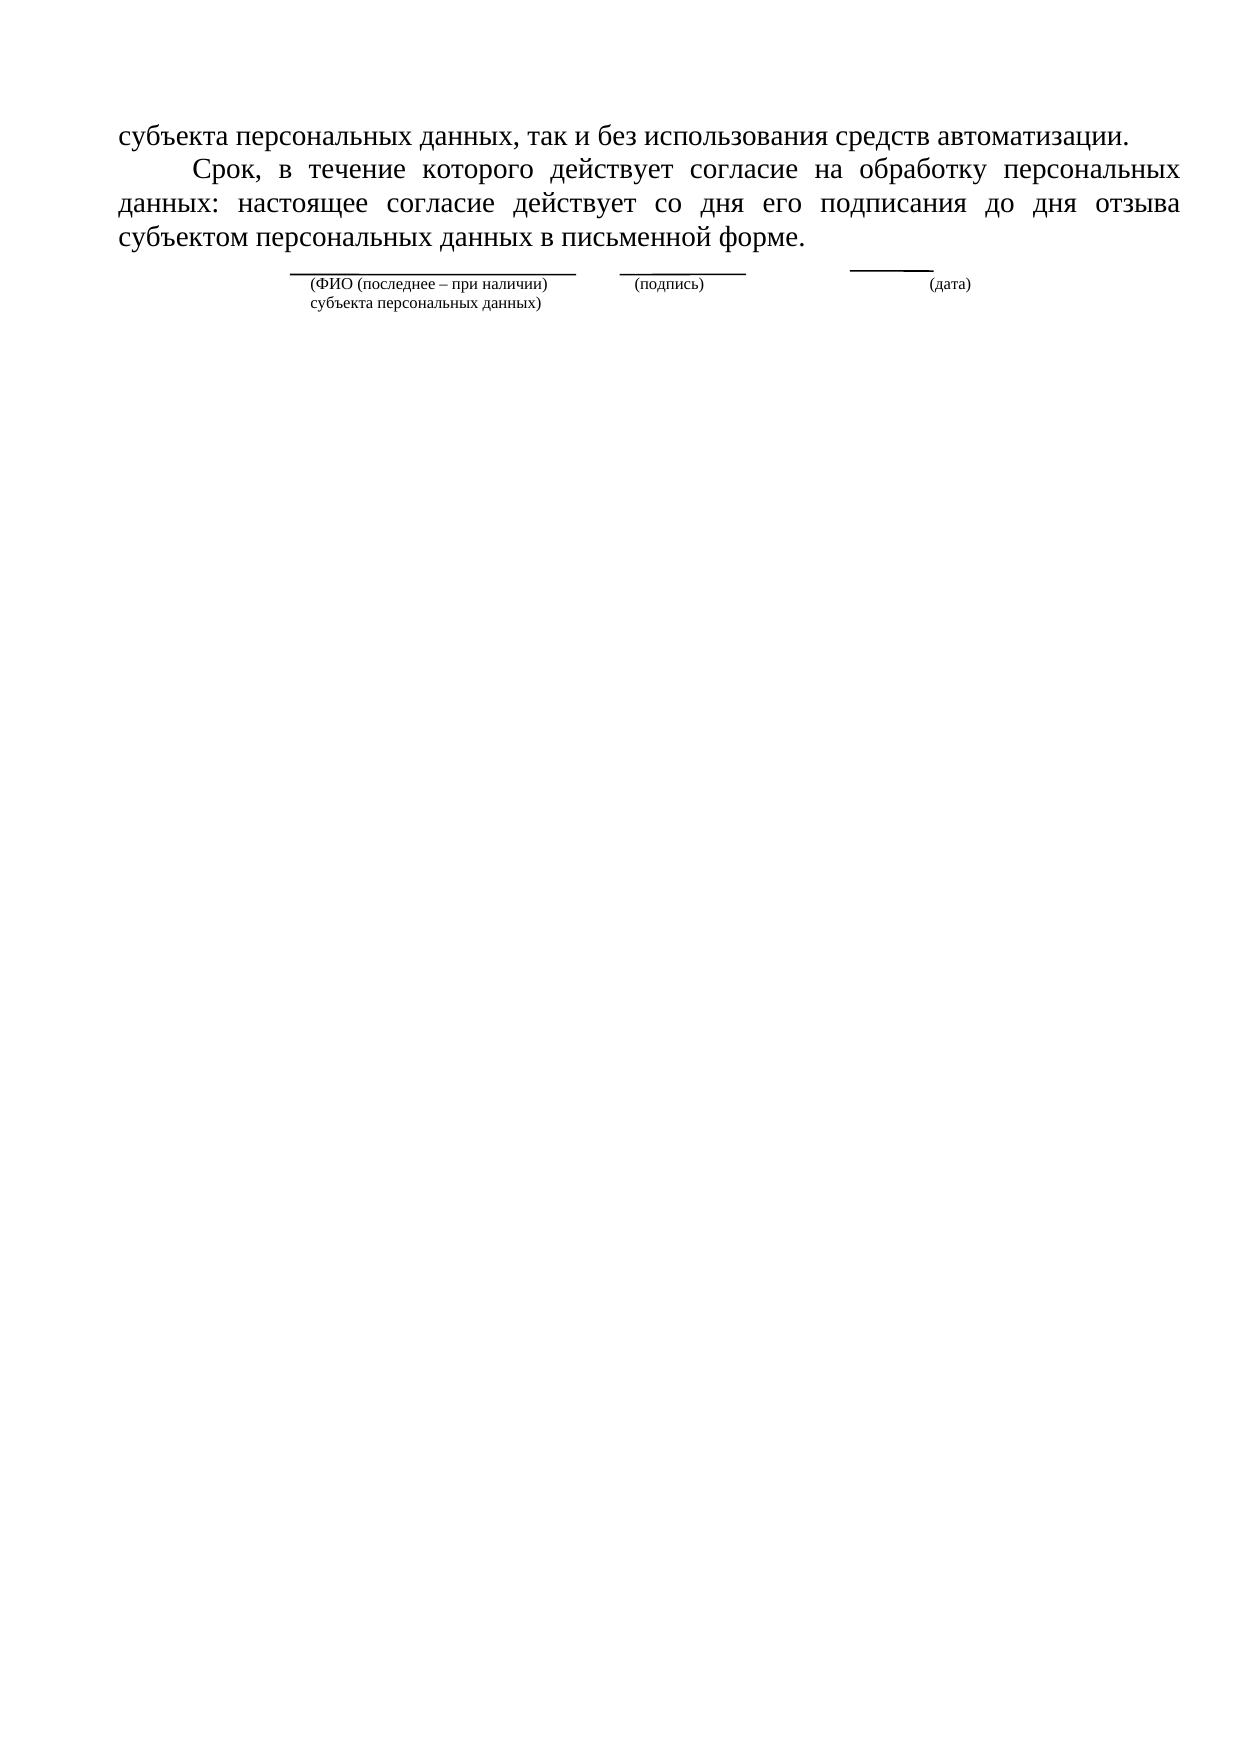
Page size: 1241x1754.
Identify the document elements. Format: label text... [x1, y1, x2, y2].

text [118, 118, 1181, 152]
text Срок, в течение которого действует согласие на обработку персональных данных: настоящее согласие действует со дня его подписания до дня отзыва субъектом персональных данных в письменной форме. [118, 152, 1181, 252]
text субъекта персональных данных) [310, 293, 1181, 312]
text (ФИО (последнее – при наличии) (подпись) (дата) [310, 274, 1181, 293]
